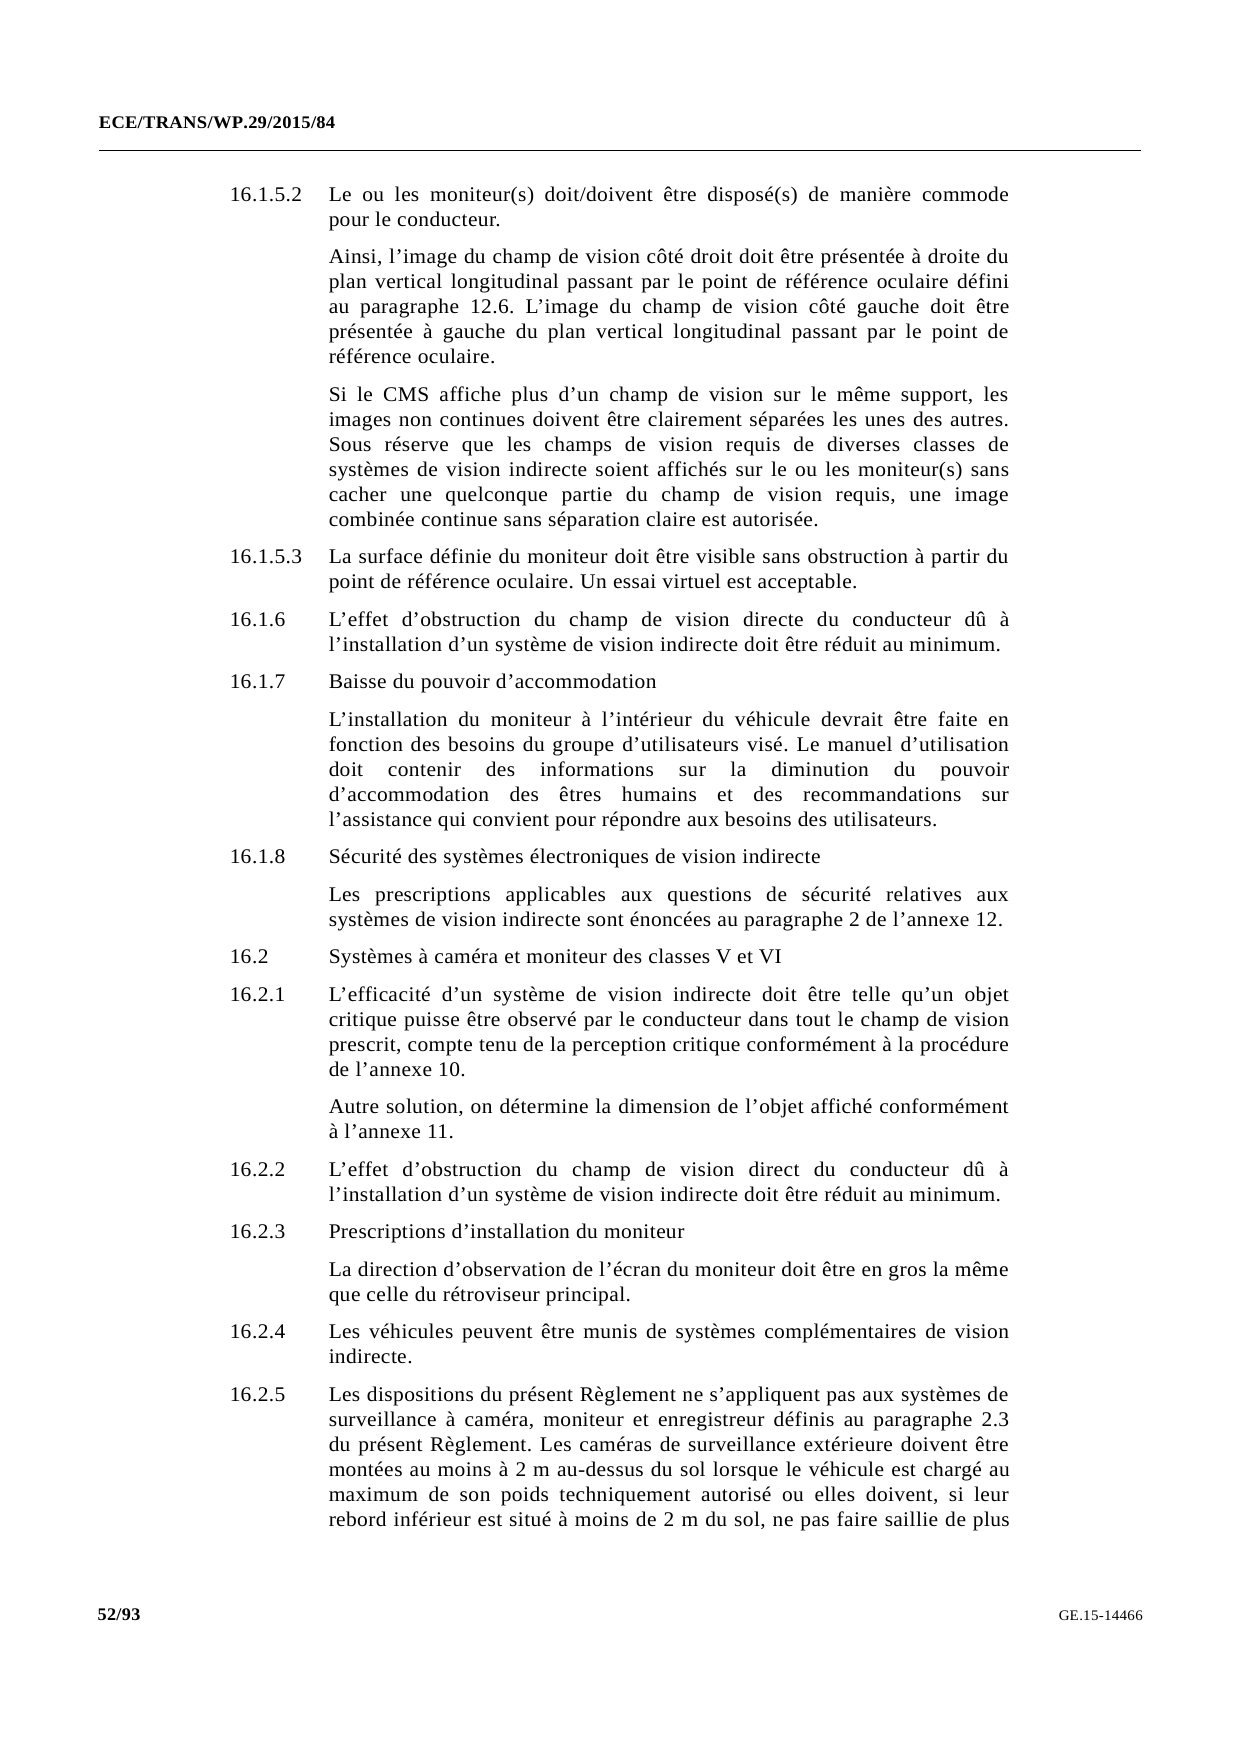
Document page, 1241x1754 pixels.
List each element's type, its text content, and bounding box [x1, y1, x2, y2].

text 16.1.5.3 La surface définie du moniteur doit être visible sans obstruction à partir du point de référence oculaire. Un essai virtuel est acceptable. [229, 544, 1011, 594]
text Si le CMS affiche plus d’un champ de vision sur le même support, les images non continues doivent être clairement séparées les unes des autres. Sous réserve que les champs de vision requis de diverses classes de systèmes de vision indirecte soient affichés sur le ou les moniteur(s) sans cacher une quelconque partie du champ de vision requis, une image combinée continue sans séparation claire est autorisée. [229, 381, 1011, 531]
text 16.2.1 L’efficacité d’un système de vision indirecte doit être telle qu’un objet critique puisse être observé par le conducteur dans tout le champ de vision prescrit, compte tenu de la perception critique conformément à la procédure de l’annexe 10. [229, 981, 1011, 1081]
text 16.2.2 L’effet d’obstruction du champ de vision direct du conducteur dû à l’installation d’un système de vision indirecte doit être réduit au minimum. [229, 1156, 1011, 1206]
text 16.2.4 Les véhicules peuvent être munis de systèmes complémentaires de vision indirecte. [229, 1319, 1011, 1369]
text 16.1.5.2 Le ou les moniteur(s) doit/doivent être disposé(s) de manière commode pour le conducteur. [229, 181, 1011, 231]
text La direction d’observation de l’écran du moniteur doit être en gros la même que celle du rétroviseur principal. [229, 1256, 1011, 1306]
text Autre solution, on détermine la dimension de l’objet affiché conformément à l’annexe 11. [229, 1094, 1011, 1144]
text Les prescriptions applicables aux questions de sécurité relatives aux systèmes de vision indirecte sont énoncées au paragraphe 2 de l’annexe 12. [229, 881, 1011, 931]
text Ainsi, l’image du champ de vision côté droit doit être présentée à droite du plan vertical longitudinal passant par le point de référence oculaire défini au paragraphe 12.6. L’image du champ de vision côté gauche doit être présentée à gauche du plan vertical longitudinal passant par le point de référence oculaire. [229, 244, 1011, 369]
text 16.2.3 Prescriptions d’installation du moniteur [229, 1219, 1011, 1244]
text 16.1.8 Sécurité des systèmes électroniques de vision indirecte [229, 844, 1011, 869]
text 16.2 Systèmes à caméra et moniteur des classes V et VI [229, 944, 1011, 969]
text 16.1.6 L’effet d’obstruction du champ de vision directe du conducteur dû à l’installation d’un système de vision indirecte doit être réduit au minimum. [229, 606, 1011, 656]
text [229, 1381, 1011, 1531]
text 16.1.7 Baisse du pouvoir d’accommodation [229, 669, 1011, 694]
text L’installation du moniteur à l’intérieur du véhicule devrait être faite en fonction des besoins du groupe d’utilisateurs visé. Le manuel d’utilisation doit contenir des informations sur la diminution du pouvoir d’accommodation des êtres humains et des recommandations sur l’assistance qui convient pour répondre aux besoins des utilisateurs. [229, 706, 1011, 831]
